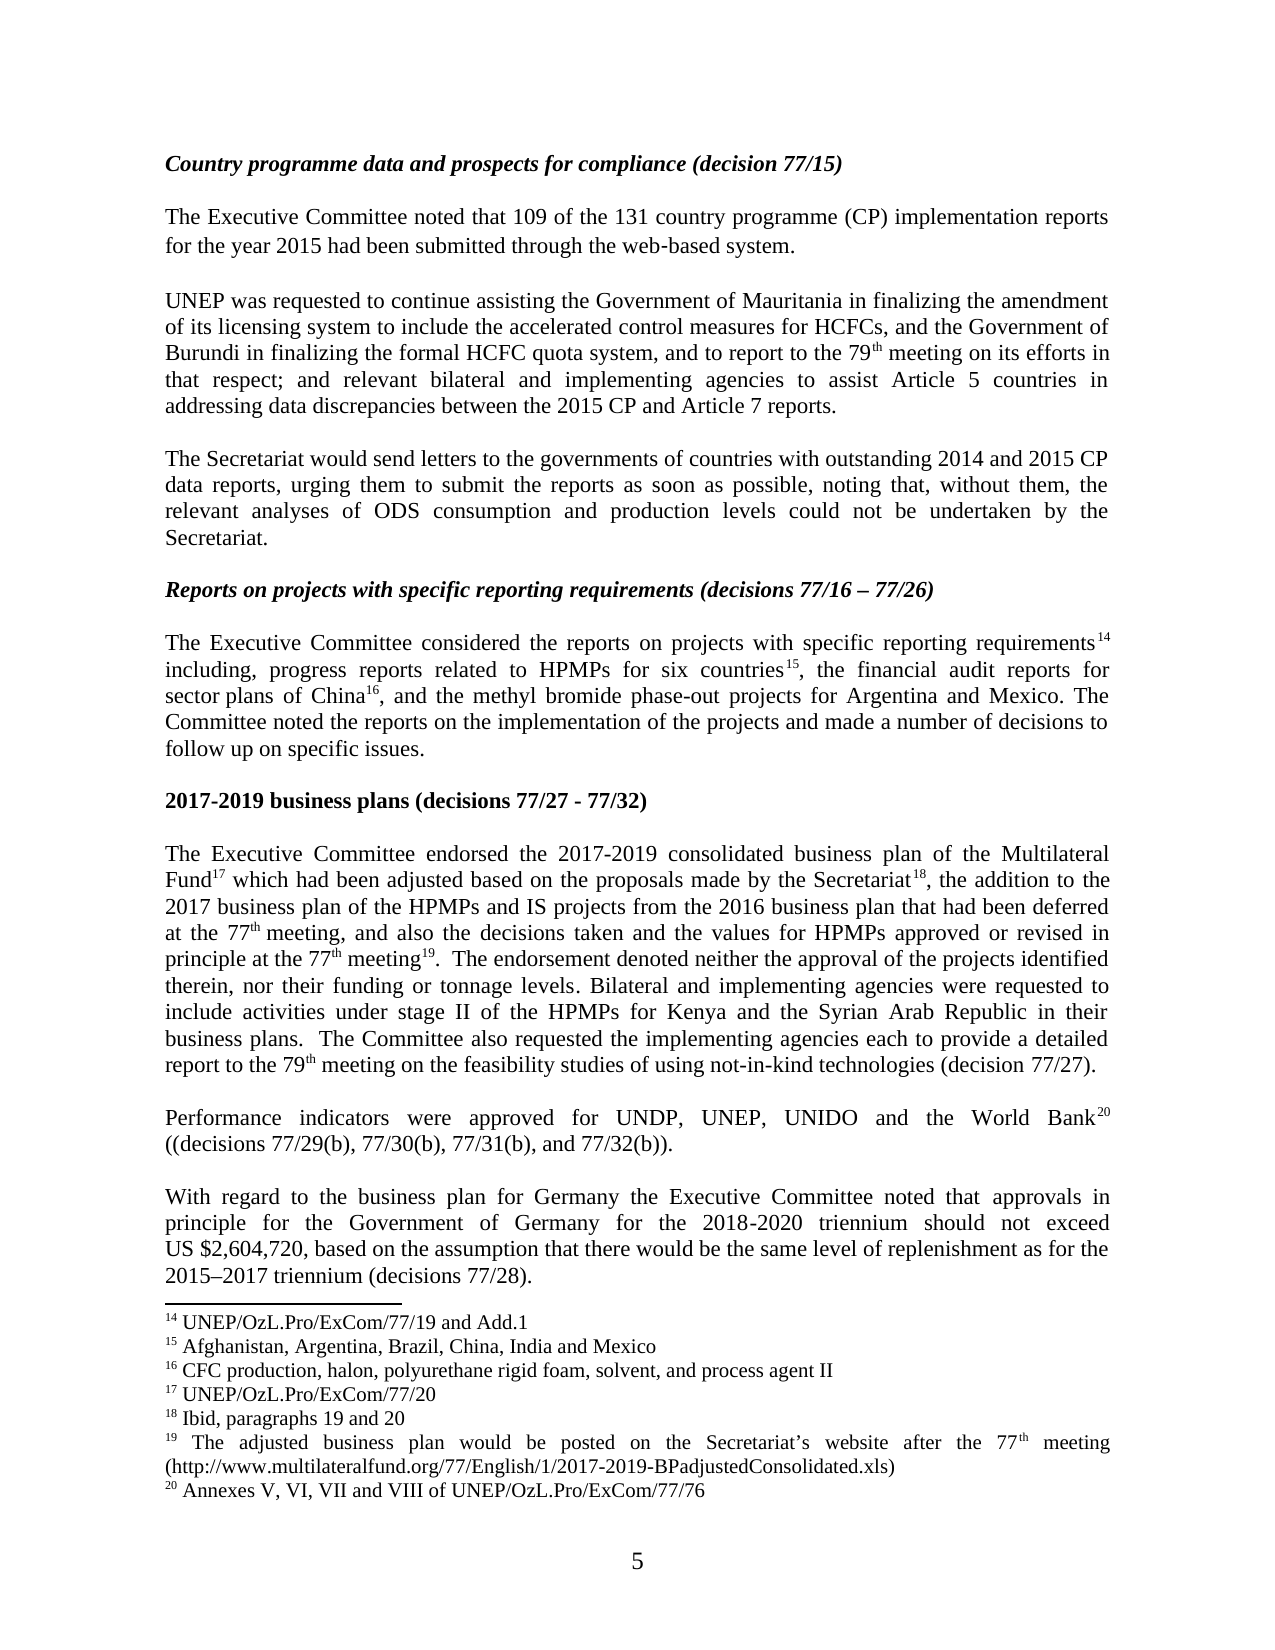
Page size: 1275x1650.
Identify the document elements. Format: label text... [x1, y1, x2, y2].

text UNEP was requested to continue assisting the Government of Mauritania in finalizing the amendment of its licensing system to include the accelerated control measures for HCFCs, and the Government of Burundi in finalizing the formal HCFC quota system, and to report to the 79th meeting on its efforts in that respect; and relevant bilateral and implementing agencies to assist Article 5 countries in addressing data discrepancies between the 2015 CP and Article 7 reports. [165, 287, 1110, 418]
text Performance indicators were approved for UNDP, UNEP, UNIDO and the World Bank ((decisions 77/29(b), 77/30(b), 77/31(b), and 77/32(b)). [165, 1104, 1110, 1156]
text Reports on projects with specific reporting requirements (decisions 77/16 – 77/26) [165, 577, 1110, 603]
text 2017-2019 business plans (decisions 77/27 - 77/32) [165, 787, 1110, 814]
text The Secretariat would send letters to the governments of countries with outstanding 2014 and 2015 CP data reports, urging them to submit the reports as soon as possible, noting that, without them, the relevant analyses of ODS consumption and production levels could not be undertaken by the Secretariat. [165, 445, 1110, 550]
text The Executive Committee considered the reports on projects with specific reporting requirements including, progress reports related to HPMPs for six countries, the financial audit reports for sector plans of China, and the methyl bromide phase-out projects for Argentina and Mexico. The Committee noted the reports on the implementation of the projects and made a number of decisions to follow up on specific issues. [165, 629, 1110, 761]
text With regard to the business plan for Germany the Executive Committee noted that approvals in principle for the Government of Germany for the 2018-2020 triennium should not exceed US $2,604,720, based on the assumption that there would be the same level of replenishment as for the 2015–2017 triennium (decisions 77/28). [165, 1183, 1110, 1288]
text The Executive Committee noted that 109 of the 131 country programme (CP) implementation reports for the year 2015 had been submitted through the web‑based system. [165, 203, 1110, 260]
text Country programme data and prospects for compliance (decision 77/15) [165, 150, 1110, 176]
text The Executive Committee endorsed the 2017-2019 consolidated business plan of the Multilateral Fund which had been adjusted based on the proposals made by the Secretariat, the addition to the 2017 business plan of the HPMPs and IS projects from the 2016 business plan that had been deferred at the 77th meeting, and also the decisions taken and the values for HPMPs approved or revised in principle at the 77th meeting. The endorsement denoted neither the approval of the projects identified therein, nor their funding or tonnage levels. Bilateral and implementing agencies were requested to include activities under stage II of the HPMPs for Kenya and the Syrian Arab Republic in their business plans. The Committee also requested the implementing agencies each to provide a detailed report to the 79th meeting on the feasibility studies of using not-in-kind technologies (decision 77/27). [165, 840, 1110, 1077]
